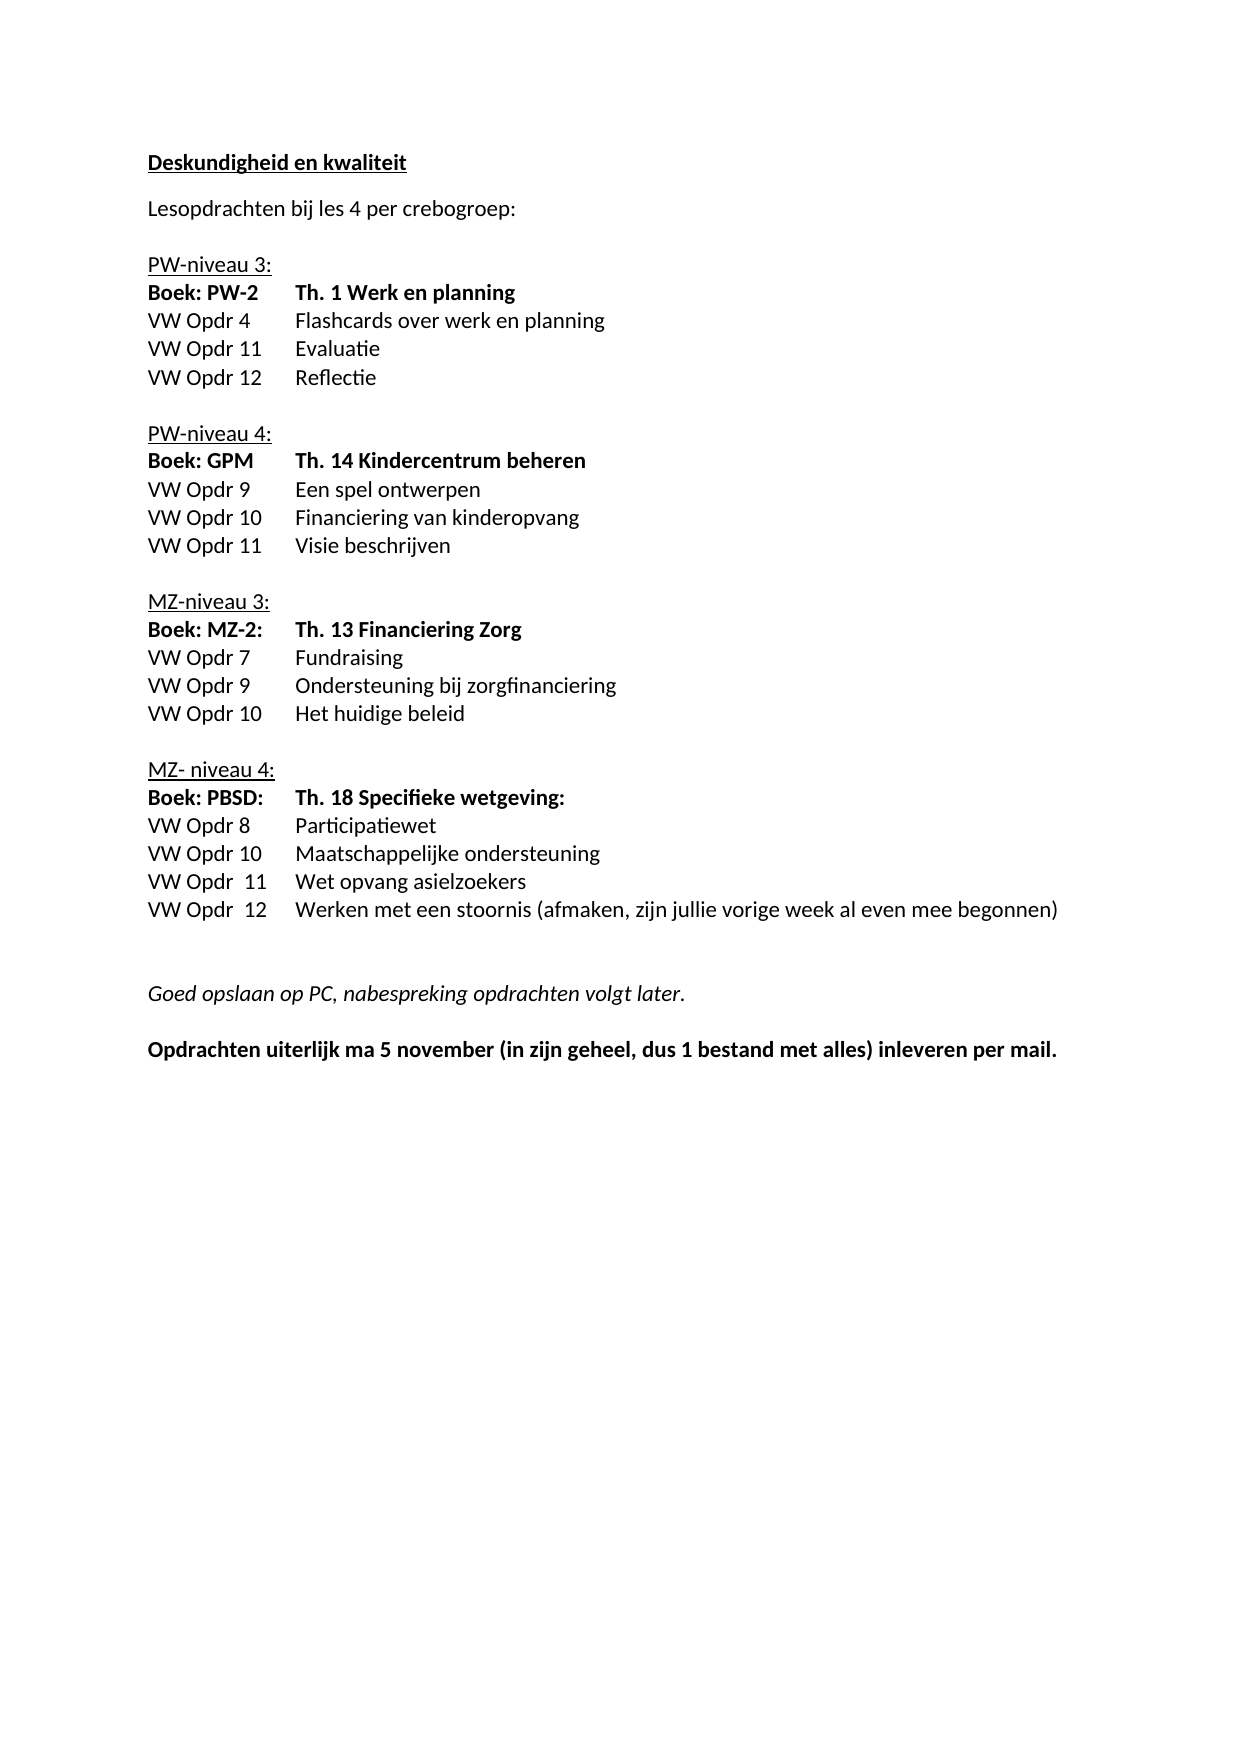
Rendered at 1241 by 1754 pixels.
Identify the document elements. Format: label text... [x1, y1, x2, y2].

text MZ- niveau 4: [148, 755, 1093, 783]
text VW Opdr 11 Visie beschrijven [148, 531, 1093, 559]
text Lesopdrachten bij les 4 per crebogroep: [148, 194, 1093, 222]
text VW Opdr 12 Werken met een stoornis (afmaken, zijn jullie vorige week al even mee begonnen) [148, 895, 1093, 923]
text VW Opdr 11 Evaluatie [148, 334, 1093, 363]
text VW Opdr 4 Flashcards over werk en planning [148, 307, 1093, 334]
text Deskundigheid en kwaliteit [148, 148, 1093, 176]
text VW Opdr 10 Het huidige beleid [148, 699, 1093, 727]
text VW Opdr 10 Maatschappelijke ondersteuning [148, 839, 1093, 867]
text Boek: GPM Th. 14 Kindercentrum beheren [148, 447, 1093, 475]
text MZ-niveau 3: [148, 587, 1093, 615]
text VW Opdr 10 Financiering van kinderopvang [148, 503, 1093, 531]
text PW-niveau 4: [148, 419, 1093, 447]
text VW Opdr 7 Fundraising [148, 643, 1093, 671]
text Opdrachten uiterlijk ma 5 november (in zijn geheel, dus 1 bestand met alles) inleveren per mail. [148, 1035, 1093, 1063]
text Boek: PBSD: Th. 18 Specifieke wetgeving: [148, 783, 1093, 811]
text PW-niveau 3: [148, 251, 1093, 278]
text VW Opdr 11 Wet opvang asielzoekers [148, 867, 1093, 895]
text Goed opslaan op PC, nabespreking opdrachten volgt later. [148, 979, 1093, 1007]
text VW Opdr 9 Ondersteuning bij zorgfinanciering [148, 671, 1093, 699]
text Boek: PW-2 Th. 1 Werk en planning [148, 278, 1093, 307]
text VW Opdr 9 Een spel ontwerpen [148, 475, 1093, 503]
text Boek: MZ-2: Th. 13 Financiering Zorg [148, 615, 1093, 643]
text VW Opdr 12 Reflectie [148, 363, 1093, 391]
text VW Opdr 8 Participatiewet [148, 811, 1093, 839]
